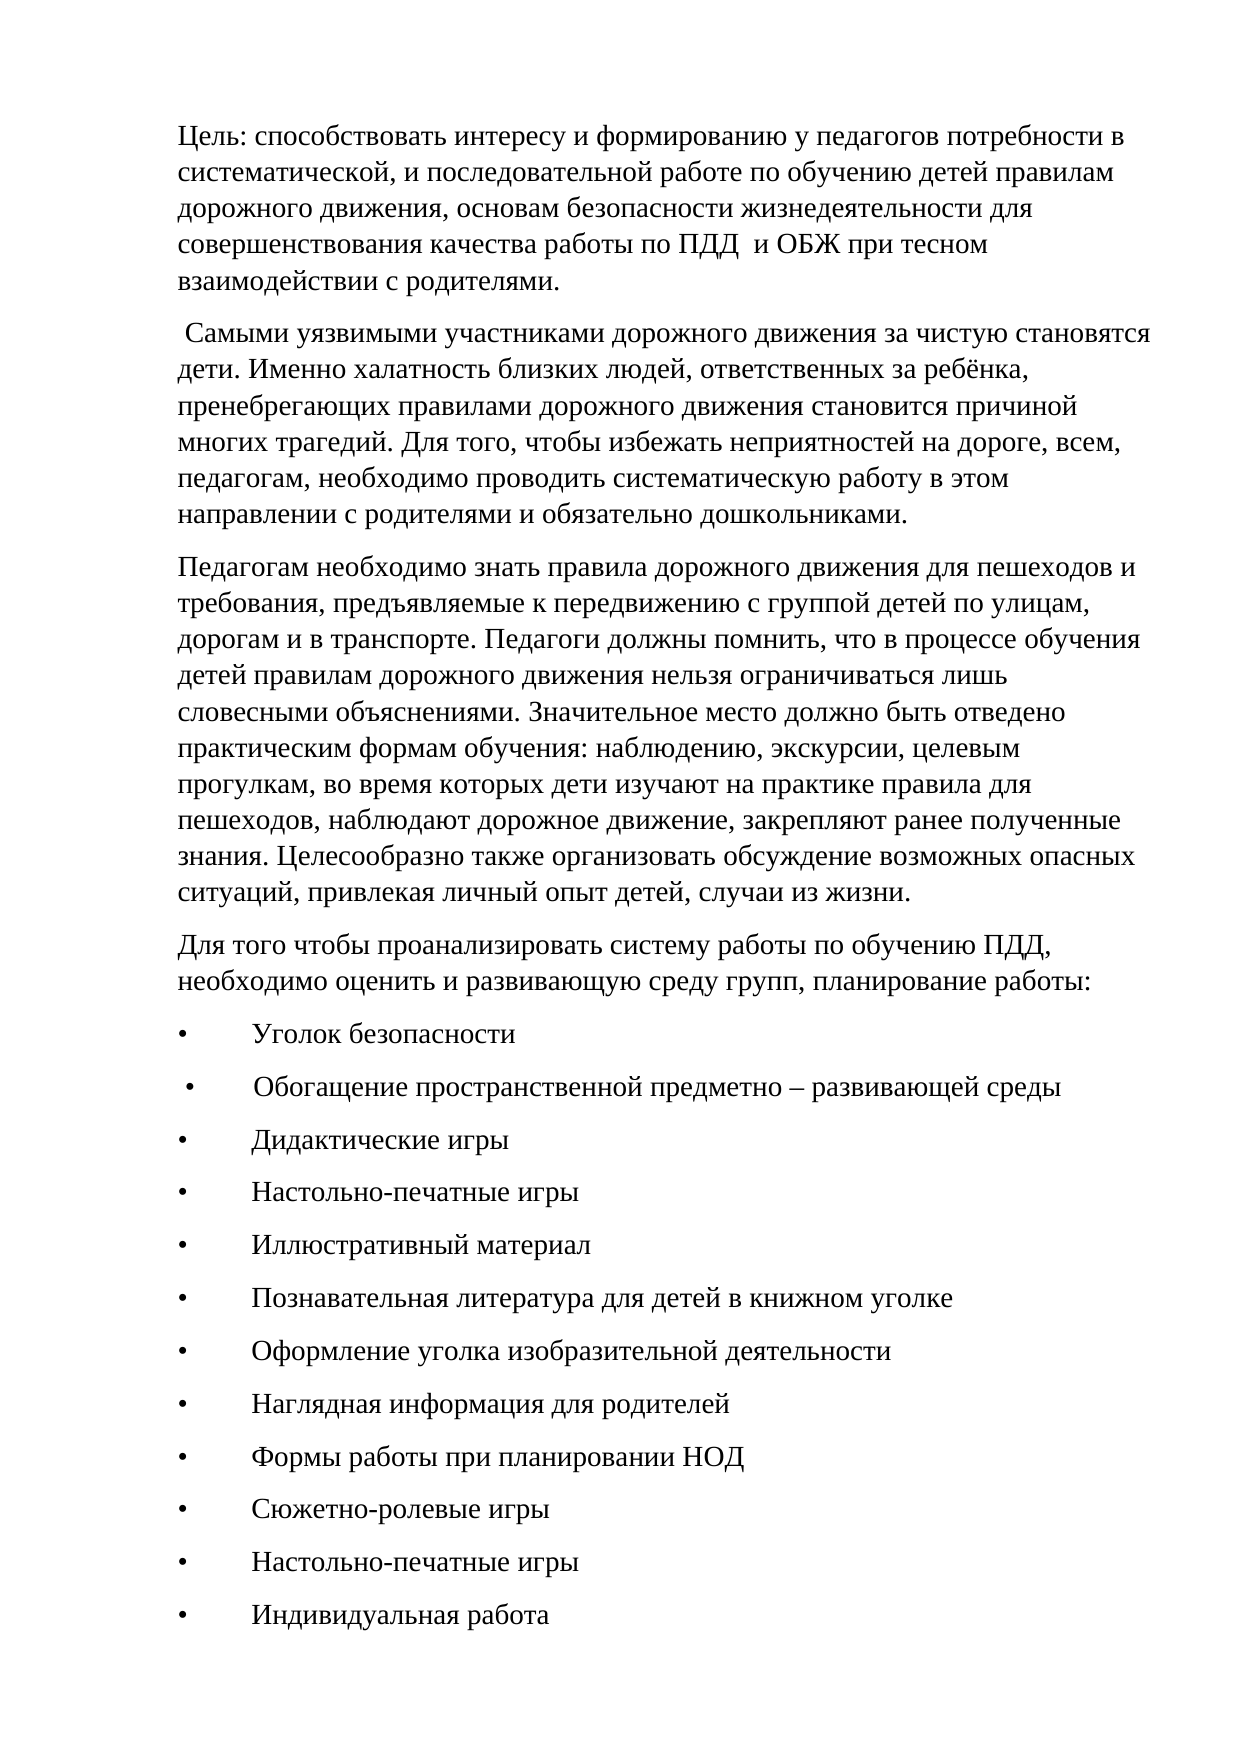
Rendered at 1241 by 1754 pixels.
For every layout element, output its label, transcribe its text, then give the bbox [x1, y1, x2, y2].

text Для того чтобы проанализировать систему работы по обучению ПДД, необходимо оценить и развивающую среду групп, планирование работы: [177, 927, 1152, 997]
text • Наглядная информация для родителей [177, 1386, 1152, 1419]
text • Обогащение пространственной предметно – развивающей среды [177, 1069, 1152, 1102]
text Педагогам необходимо знать правила дорожного движения для пешеходов и требования, предъявляемые к передвижению с группой детей по улицам, дорогам и в транспорте. Педагоги должны помнить, что в процессе обучения детей правилам дорожного движения нельзя ограничиваться лишь словесными объяснениями. Значительное место должно быть отведено практическим формам обучения: наблюдению, экскурсии, целевым прогулкам, во время которых дети изучают на практике правила для пешеходов, наблюдают дорожное движение, закрепляют ранее полученные знания. Целесообразно также организовать обсуждение возможных опасных ситуаций, привлекая личный опыт детей, случаи из жизни. [177, 549, 1152, 908]
text • Иллюстративный материал [177, 1227, 1152, 1261]
text • Дидактические игры [177, 1122, 1152, 1155]
text Цель: способствовать интересу и формированию у педагогов потребности в систематической, и последовательной работе по обучению детей правилам дорожного движения, основам безопасности жизнедеятельности для совершенствования качества работы по ПДД и ОБЖ при тесном взаимодействии с родителями. [177, 118, 1152, 296]
text • Познавательная литература для детей в книжном уголке [177, 1280, 1152, 1314]
text • Настольно-печатные игры [177, 1544, 1152, 1578]
text • Уголок безопасности [177, 1016, 1152, 1050]
text • Сюжетно-ролевые игры [177, 1491, 1152, 1525]
text • Оформление уголка изобразительной деятельности [177, 1333, 1152, 1367]
text • Настольно-печатные игры [177, 1174, 1152, 1208]
text • Индивидуальная работа [177, 1597, 1152, 1631]
text • Формы работы при планировании НОД [177, 1439, 1152, 1472]
text Самыми уязвимыми участниками дорожного движения за чистую становятся дети. Именно халатность близких людей, ответственных за ребёнка, пренебрегающих правилами дорожного движения становится причиной многих трагедий. Для того, чтобы избежать неприятностей на дороге, всем, педагогам, необходимо проводить систематическую работу в этом направлении с родителями и обязательно дошкольниками. [177, 316, 1152, 530]
